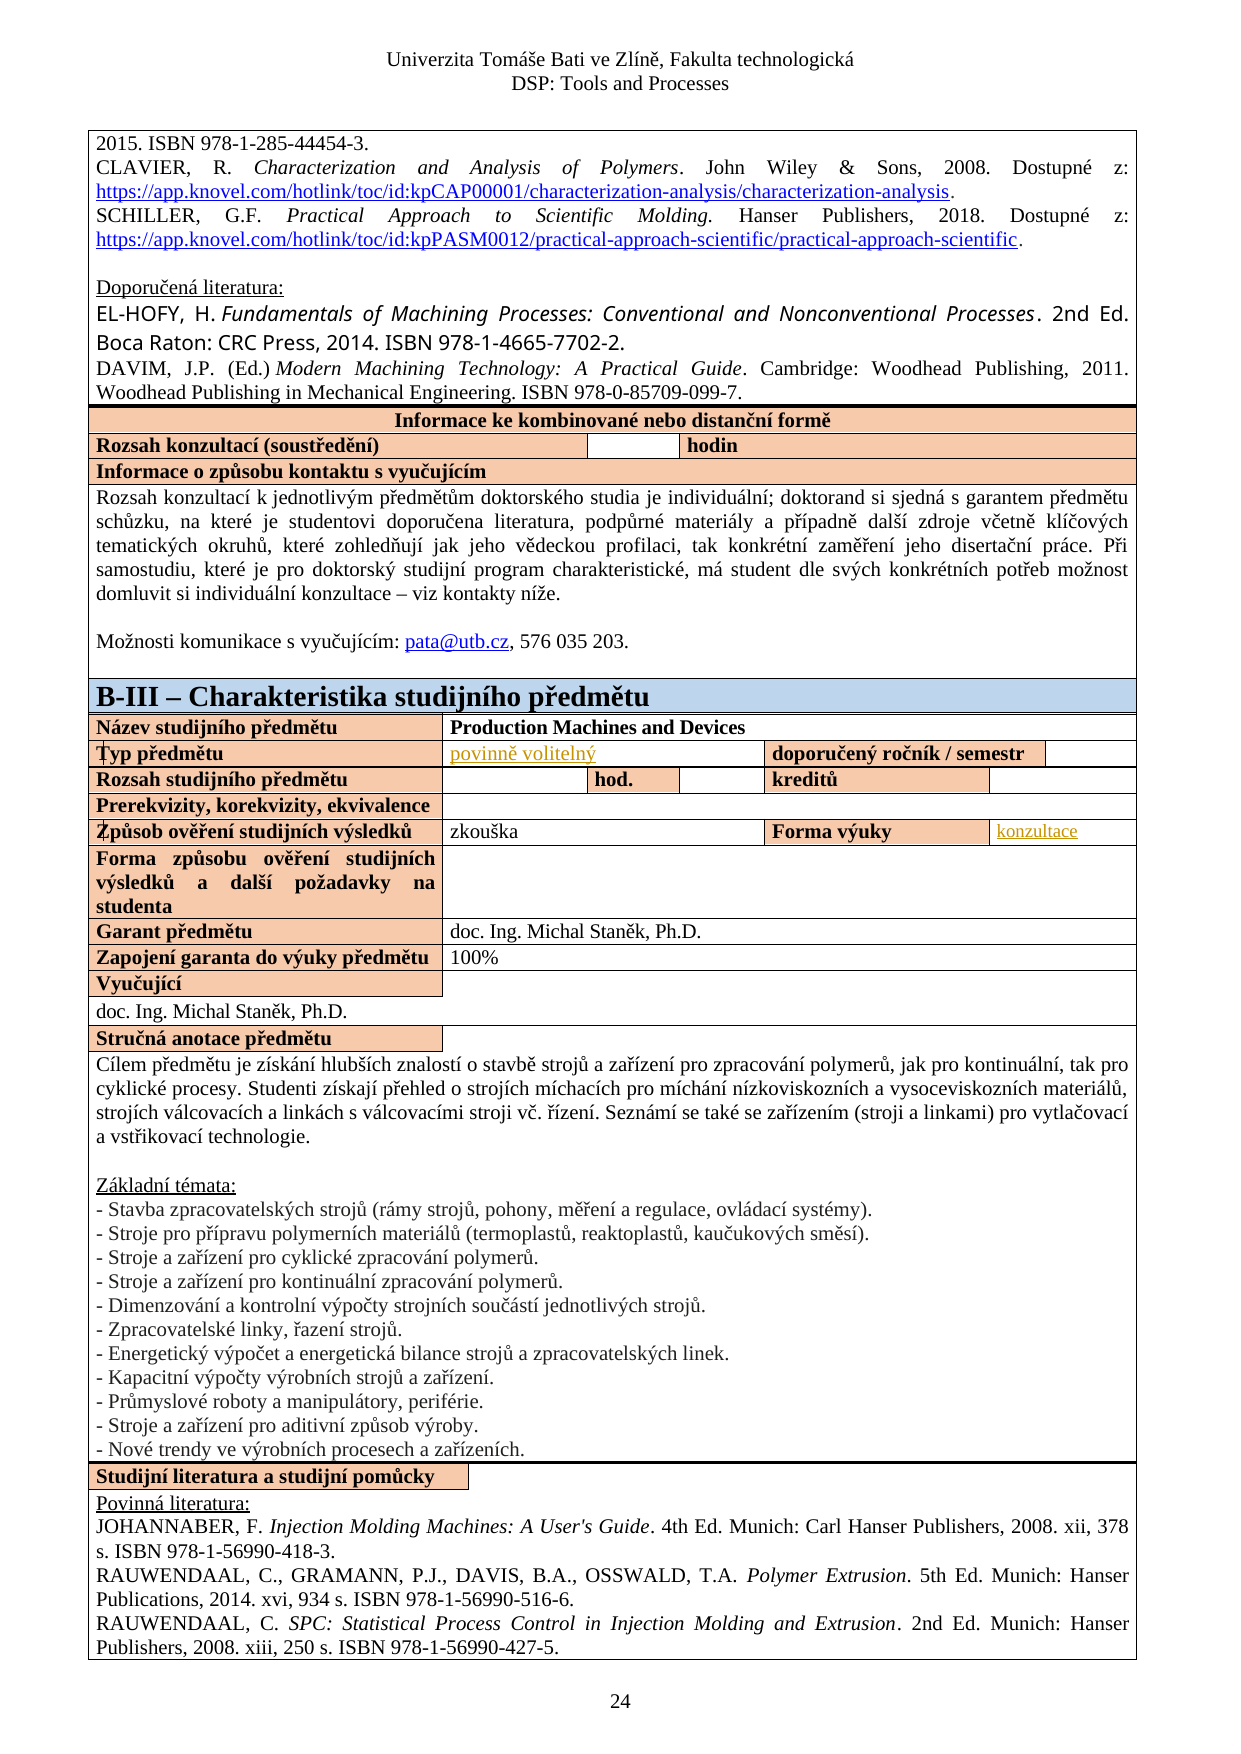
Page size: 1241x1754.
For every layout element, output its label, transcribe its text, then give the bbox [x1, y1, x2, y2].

table_cell Vyučující [89, 971, 442, 996]
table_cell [89, 1489, 1136, 1659]
table_cell Typ předmětu [89, 741, 442, 766]
table_cell hodin [680, 434, 1136, 458]
table_cell Garant předmětu [89, 919, 442, 944]
table_cell Production Machines and Devices [443, 715, 1136, 740]
table_cell [990, 820, 1136, 844]
table_cell hod. [588, 768, 679, 792]
table_cell Název studijního předmětu [89, 715, 442, 740]
table_cell [443, 768, 587, 792]
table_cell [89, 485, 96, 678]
table_cell Rozsah studijního předmětu [89, 768, 442, 792]
table_cell kreditů [765, 768, 989, 792]
table_cell Informace o způsobu kontaktu s vyučujícím [89, 459, 1136, 484]
table_cell [469, 1464, 1136, 1489]
table_cell B-III – Charakteristika studijního předmětu [89, 679, 1136, 712]
table_cell Způsob ověření studijních výsledků [89, 820, 442, 844]
table_cell [443, 1026, 1136, 1051]
table_cell Prerekvizity, korekvizity, ekvivalence [89, 794, 442, 818]
table_cell Studijní literatura a studijní pomůcky [89, 1464, 468, 1489]
table_cell [443, 794, 1136, 818]
table_cell Zapojení garanta do výuky předmětu [89, 945, 442, 970]
table_cell [588, 434, 679, 458]
table_cell [990, 768, 1136, 792]
table_cell [1046, 741, 1136, 766]
table_cell 100% [443, 945, 1136, 970]
table_cell Forma výuky [765, 820, 989, 844]
table_cell Forma způsobu ověření studijních výsledků a další požadavky na studenta [89, 846, 442, 918]
table_cell zkouška [443, 820, 764, 844]
table_cell doc. Ing. Michal Staněk, Ph.D. [89, 996, 1136, 1025]
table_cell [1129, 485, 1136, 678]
table_cell doporučený ročník / semestr [765, 741, 1045, 766]
table_cell Informace ke kombinované nebo distanční formě [89, 408, 1136, 432]
table_cell [680, 768, 764, 792]
table_cell [443, 741, 764, 766]
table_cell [89, 131, 1136, 404]
table_cell [443, 846, 1136, 918]
table_cell [443, 971, 1136, 996]
table_cell Rozsah konzultací (soustředění) [89, 434, 587, 458]
table_cell doc. Ing. Michal Staněk, Ph.D. [443, 919, 1136, 944]
table_cell Stručná anotace předmětu [89, 1026, 442, 1051]
table_cell Cílem předmětu je získání hlubších znalostí o stavbě strojů a zařízení pro zpracování polymerů, jak pro kontinuální, tak pro cyklické procesy. Studenti získají přehled o strojích míchacích pro míchání nízkoviskozních a vysoceviskozních materiálů, strojích válcovacích a linkách s válcovacími stroji vč. řízení. Seznámí se také se zařízením (stroji a linkami) pro vytlačovací a vstřikovací technologie. Základní témata: - Stavba zpracovatelských strojů (rámy strojů, pohony, měření a regulace, ovládací systémy). - Stroje pro přípravu polymerních materiálů (termoplastů, reaktoplastů, kaučukových směsí). - Stroje a zařízení pro cyklické zpracování polymerů. - Stroje a zařízení pro kontinuální zpracování polymerů. - Dimenzování a kontrolní výpočty strojních součástí jednotlivých strojů. - Zpracovatelské linky, řazení strojů. - Energetický výpočet a energetická bilance strojů a zpracovatelských linek. - Kapacitní výpočty výrobních strojů a zařízení. - Průmyslové roboty a manipulátory, periférie. - Stroje a zařízení pro aditivní způsob výroby. - Nové trendy ve výrobních procesech a zařízeních. [89, 1051, 1136, 1461]
